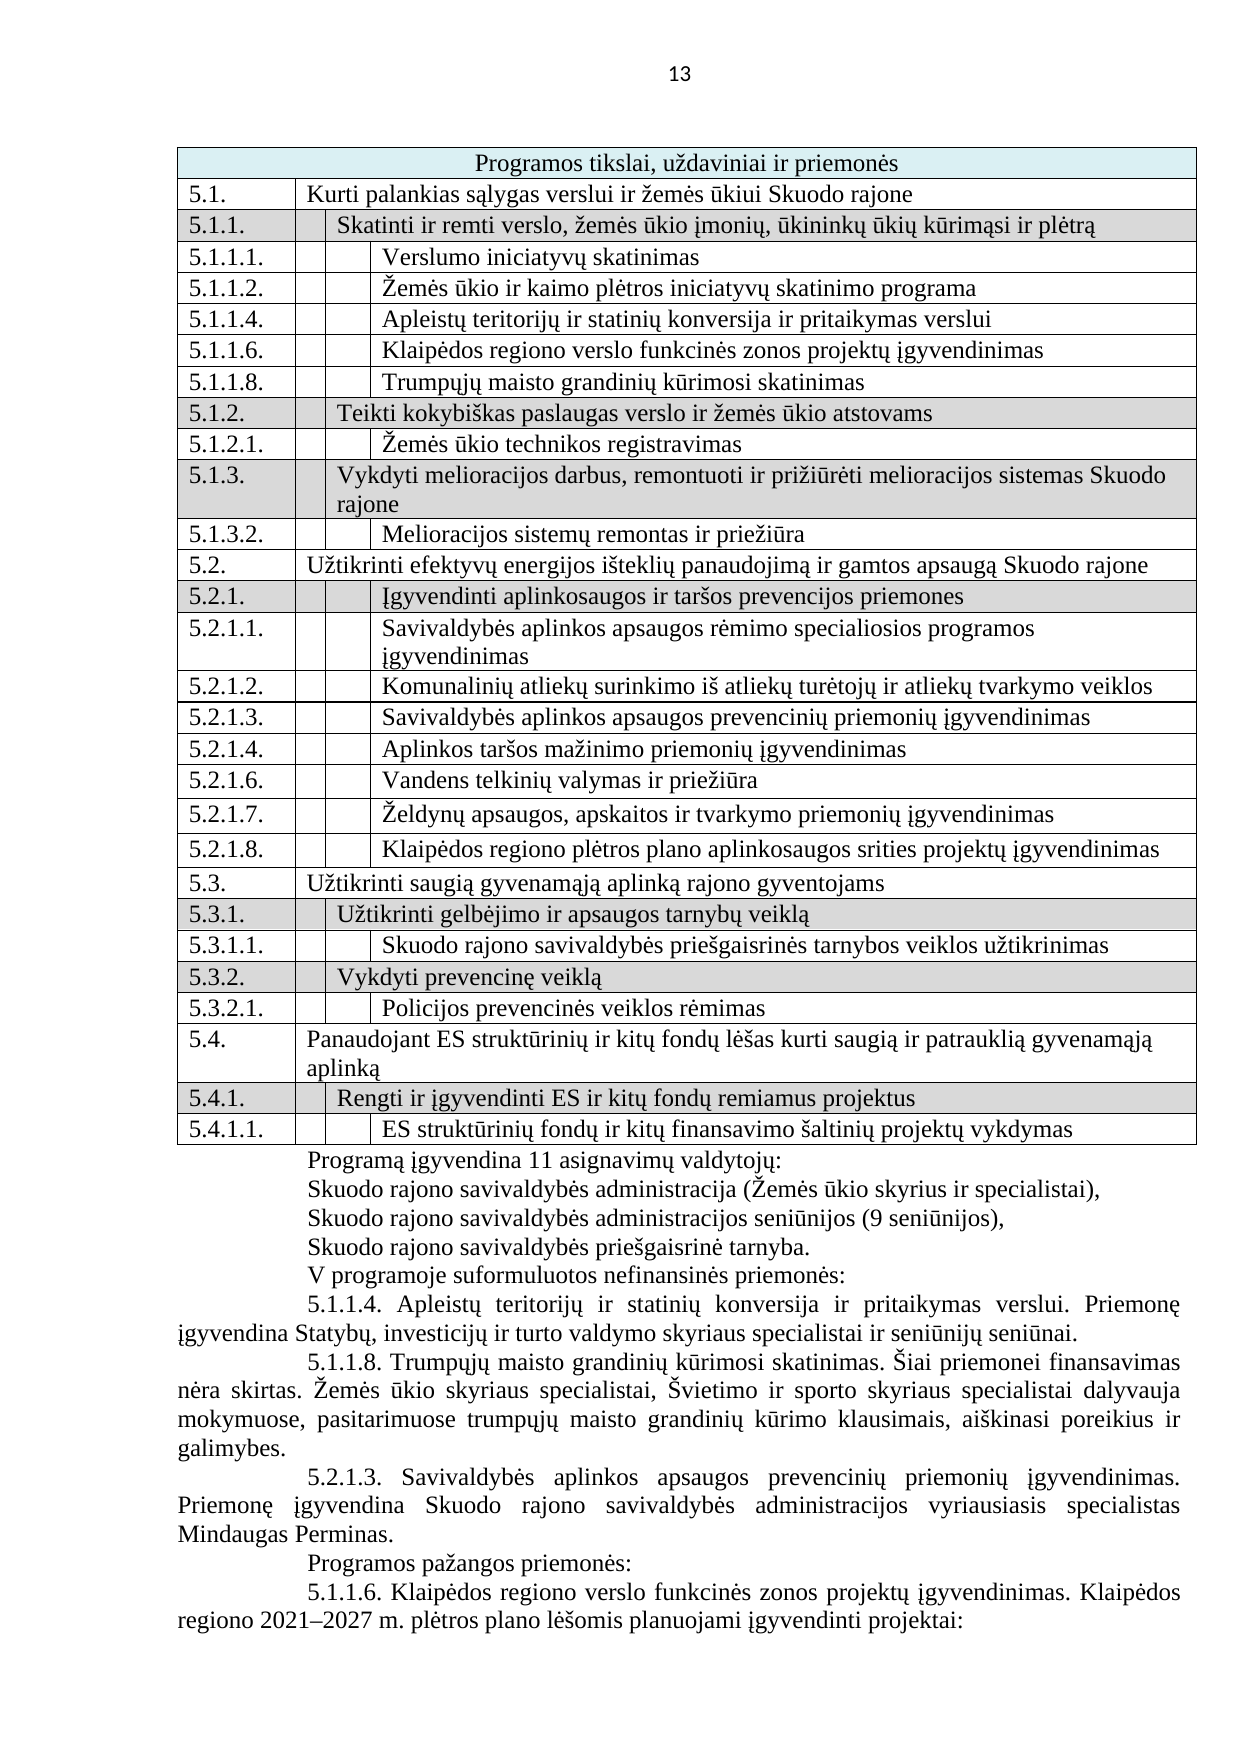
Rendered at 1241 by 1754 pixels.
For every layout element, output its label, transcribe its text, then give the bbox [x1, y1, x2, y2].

table_cell Teikti kokybiškas paslaugas verslo ir žemės ūkio atstovams [326, 398, 1196, 428]
text Programą įgyvendina 11 asignavimų valdytojų: [177, 1145, 1181, 1174]
table_cell [326, 765, 370, 798]
table_cell 5.1.2.1. [178, 429, 295, 459]
table_cell Policijos prevencinės veiklos rėmimas [371, 993, 1196, 1023]
table_cell 5.2.1. [178, 581, 295, 612]
table_cell 5.2.1.2. [178, 671, 295, 701]
table_cell [296, 962, 325, 992]
table_cell Aplinkos taršos mažinimo priemonių įgyvendinimas [371, 734, 1196, 764]
table_cell [296, 993, 325, 1023]
table_cell [326, 242, 370, 272]
table_cell Įgyvendinti aplinkosaugos ir taršos prevencijos priemones [371, 581, 1196, 612]
table_cell [296, 242, 325, 272]
table_cell [326, 799, 370, 833]
table_cell [296, 210, 325, 241]
table_cell Vandens telkinių valymas ir priežiūra [371, 765, 1196, 798]
table_cell 5.1.1.4. [178, 304, 295, 334]
table_cell [326, 703, 370, 733]
text Skuodo rajono savivaldybės administracija (Žemės ūkio skyrius ir specialistai), [177, 1174, 1181, 1203]
table_cell Melioracijos sistemų remontas ir priežiūra [371, 519, 1196, 549]
text V programoje suformuluotos nefinansinės priemonės: [177, 1260, 1181, 1289]
text Skuodo rajono savivaldybės administracijos seniūnijos (9 seniūnijos), [177, 1203, 1181, 1232]
table_cell [326, 834, 370, 867]
table_cell [296, 460, 325, 518]
table_cell Verslumo iniciatyvų skatinimas [371, 242, 1196, 272]
table_cell 5.1.2. [178, 398, 295, 428]
table_cell [296, 931, 325, 961]
table_cell [326, 519, 370, 549]
table_cell [296, 335, 325, 366]
table_cell [296, 613, 325, 670]
table_cell 5.1.3.2. [178, 519, 295, 549]
table_cell [296, 1083, 325, 1113]
table_cell [326, 931, 370, 961]
table_cell Vykdyti prevencinę veiklą [326, 962, 1196, 992]
table_cell 5.3. [178, 868, 295, 898]
table_cell Želdynų apsaugos, apskaitos ir tvarkymo priemonių įgyvendinimas [371, 799, 1196, 833]
table_cell Panaudojant ES struktūrinių ir kitų fondų lėšas kurti saugią ir patrauklią gyvenamąją aplinką [296, 1024, 1196, 1082]
table_cell [326, 335, 370, 366]
table_header Programos tikslai, uždaviniai ir priemonės [178, 148, 1196, 178]
text 5.1.1.8. Trumpųjų maisto grandinių kūrimosi skatinimas. Šiai priemonei finansavimas nėra skirtas. Žemės ūkio skyriaus specialistai, Švietimo ir sporto skyriaus specialistai dalyvauja mokymuose, pasitarimuose trumpųjų maisto grandinių kūrimo klausimais, aiškinasi poreikius ir galimybes. [177, 1347, 1181, 1462]
table_cell 5.1.1.8. [178, 367, 295, 397]
table_cell Savivaldybės aplinkos apsaugos prevencinių priemonių įgyvendinimas [371, 703, 1196, 733]
table_cell Skuodo rajono savivaldybės priešgaisrinės tarnybos veiklos užtikrinimas [371, 931, 1196, 961]
table_cell Klaipėdos regiono verslo funkcinės zonos projektų įgyvendinimas [371, 335, 1196, 366]
table_cell 5.3.2.1. [178, 993, 295, 1023]
table_cell [296, 273, 325, 303]
table_cell [296, 581, 325, 612]
table_cell [296, 671, 325, 701]
table_cell Rengti ir įgyvendinti ES ir kitų fondų remiamus projektus [326, 1083, 1196, 1113]
table_cell 5.4.1.1. [178, 1114, 295, 1144]
table_cell [296, 899, 325, 929]
text Skuodo rajono savivaldybės priešgaisrinė tarnyba. [177, 1232, 1181, 1260]
table_cell [296, 734, 325, 764]
table_cell Klaipėdos regiono plėtros plano aplinkosaugos srities projektų įgyvendinimas [371, 834, 1196, 867]
table_cell 5.2.1.6. [178, 765, 295, 798]
table_cell ES struktūrinių fondų ir kitų finansavimo šaltinių projektų vykdymas [371, 1114, 1196, 1144]
table_cell [326, 367, 370, 397]
table_cell [326, 581, 370, 612]
table_cell Užtikrinti gelbėjimo ir apsaugos tarnybų veiklą [326, 899, 1196, 929]
text 5.2.1.3. Savivaldybės aplinkos apsaugos prevencinių priemonių įgyvendinimas. Priemonę įgyvendina Skuodo rajono savivaldybės administracijos vyriausiasis specialistas Mindaugas Perminas. [177, 1462, 1181, 1548]
table_cell [296, 703, 325, 733]
table_cell Užtikrinti saugią gyvenamąją aplinką rajono gyventojams [296, 868, 1196, 898]
table_cell 5.1.1.6. [178, 335, 295, 366]
table_cell Skatinti ir remti verslo, žemės ūkio įmonių, ūkininkų ūkių kūrimąsi ir plėtrą [326, 210, 1196, 241]
table_cell 5.2.1.7. [178, 799, 295, 833]
table_cell [326, 1114, 370, 1144]
table_cell [296, 765, 325, 798]
table_cell 5.1.1.1. [178, 242, 295, 272]
table_cell [296, 519, 325, 549]
table_cell [296, 799, 325, 833]
table_cell [296, 304, 325, 334]
table_cell [296, 1114, 325, 1144]
table_cell [326, 429, 370, 459]
table_cell 5.2.1.1. [178, 613, 295, 670]
text Programos pažangos priemonės: [177, 1548, 1181, 1577]
table_cell [326, 273, 370, 303]
table_cell [326, 304, 370, 334]
table_cell 5.1.3. [178, 460, 295, 518]
table_cell [326, 993, 370, 1023]
table_cell Trumpųjų maisto grandinių kūrimosi skatinimas [371, 367, 1196, 397]
table_cell Žemės ūkio ir kaimo plėtros iniciatyvų skatinimo programa [371, 273, 1196, 303]
table_cell 5.1.1.2. [178, 273, 295, 303]
table_cell 5.2. [178, 550, 295, 580]
table_cell [296, 429, 325, 459]
table_cell 5.3.1.1. [178, 931, 295, 961]
table_cell 5.4. [178, 1024, 295, 1082]
table_cell Žemės ūkio technikos registravimas [371, 429, 1196, 459]
table_cell 5.4.1. [178, 1083, 295, 1113]
table_cell 5.2.1.8. [178, 834, 295, 867]
table_cell [326, 613, 370, 670]
text 5.1.1.4. Apleistų teritorijų ir statinių konversija ir pritaikymas verslui. Priemonę įgyvendina Statybų, investicijų ir turto valdymo skyriaus specialistai ir seniūnijų seniūnai. [177, 1289, 1181, 1347]
table_cell [296, 398, 325, 428]
table_cell Vykdyti melioracijos darbus, remontuoti ir prižiūrėti melioracijos sistemas Skuodo rajone [326, 460, 1196, 518]
table_cell 5.2.1.4. [178, 734, 295, 764]
table_cell 5.1. [178, 179, 295, 209]
table_cell [296, 367, 325, 397]
table_cell 5.1.1. [178, 210, 295, 241]
table_cell Užtikrinti efektyvų energijos išteklių panaudojimą ir gamtos apsaugą Skuodo rajone [296, 550, 1196, 580]
table_cell 5.3.1. [178, 899, 295, 929]
table_cell [326, 734, 370, 764]
table_cell [326, 671, 370, 701]
table_cell Apleistų teritorijų ir statinių konversija ir pritaikymas verslui [371, 304, 1196, 334]
table_cell 5.3.2. [178, 962, 295, 992]
table_cell Komunalinių atliekų surinkimo iš atliekų turėtojų ir atliekų tvarkymo veiklos [371, 671, 1196, 701]
table_cell [296, 834, 325, 867]
table_cell Savivaldybės aplinkos apsaugos rėmimo specialiosios programos įgyvendinimas [371, 613, 1196, 670]
table_cell Kurti palankias sąlygas verslui ir žemės ūkiui Skuodo rajone [296, 179, 1196, 209]
text 5.1.1.6. Klaipėdos regiono verslo funkcinės zonos projektų įgyvendinimas. Klaipėdos regiono 2021–2027 m. plėtros plano lėšomis planuojami įgyvendinti projektai: [177, 1577, 1181, 1634]
table_cell 5.2.1.3. [178, 703, 295, 733]
